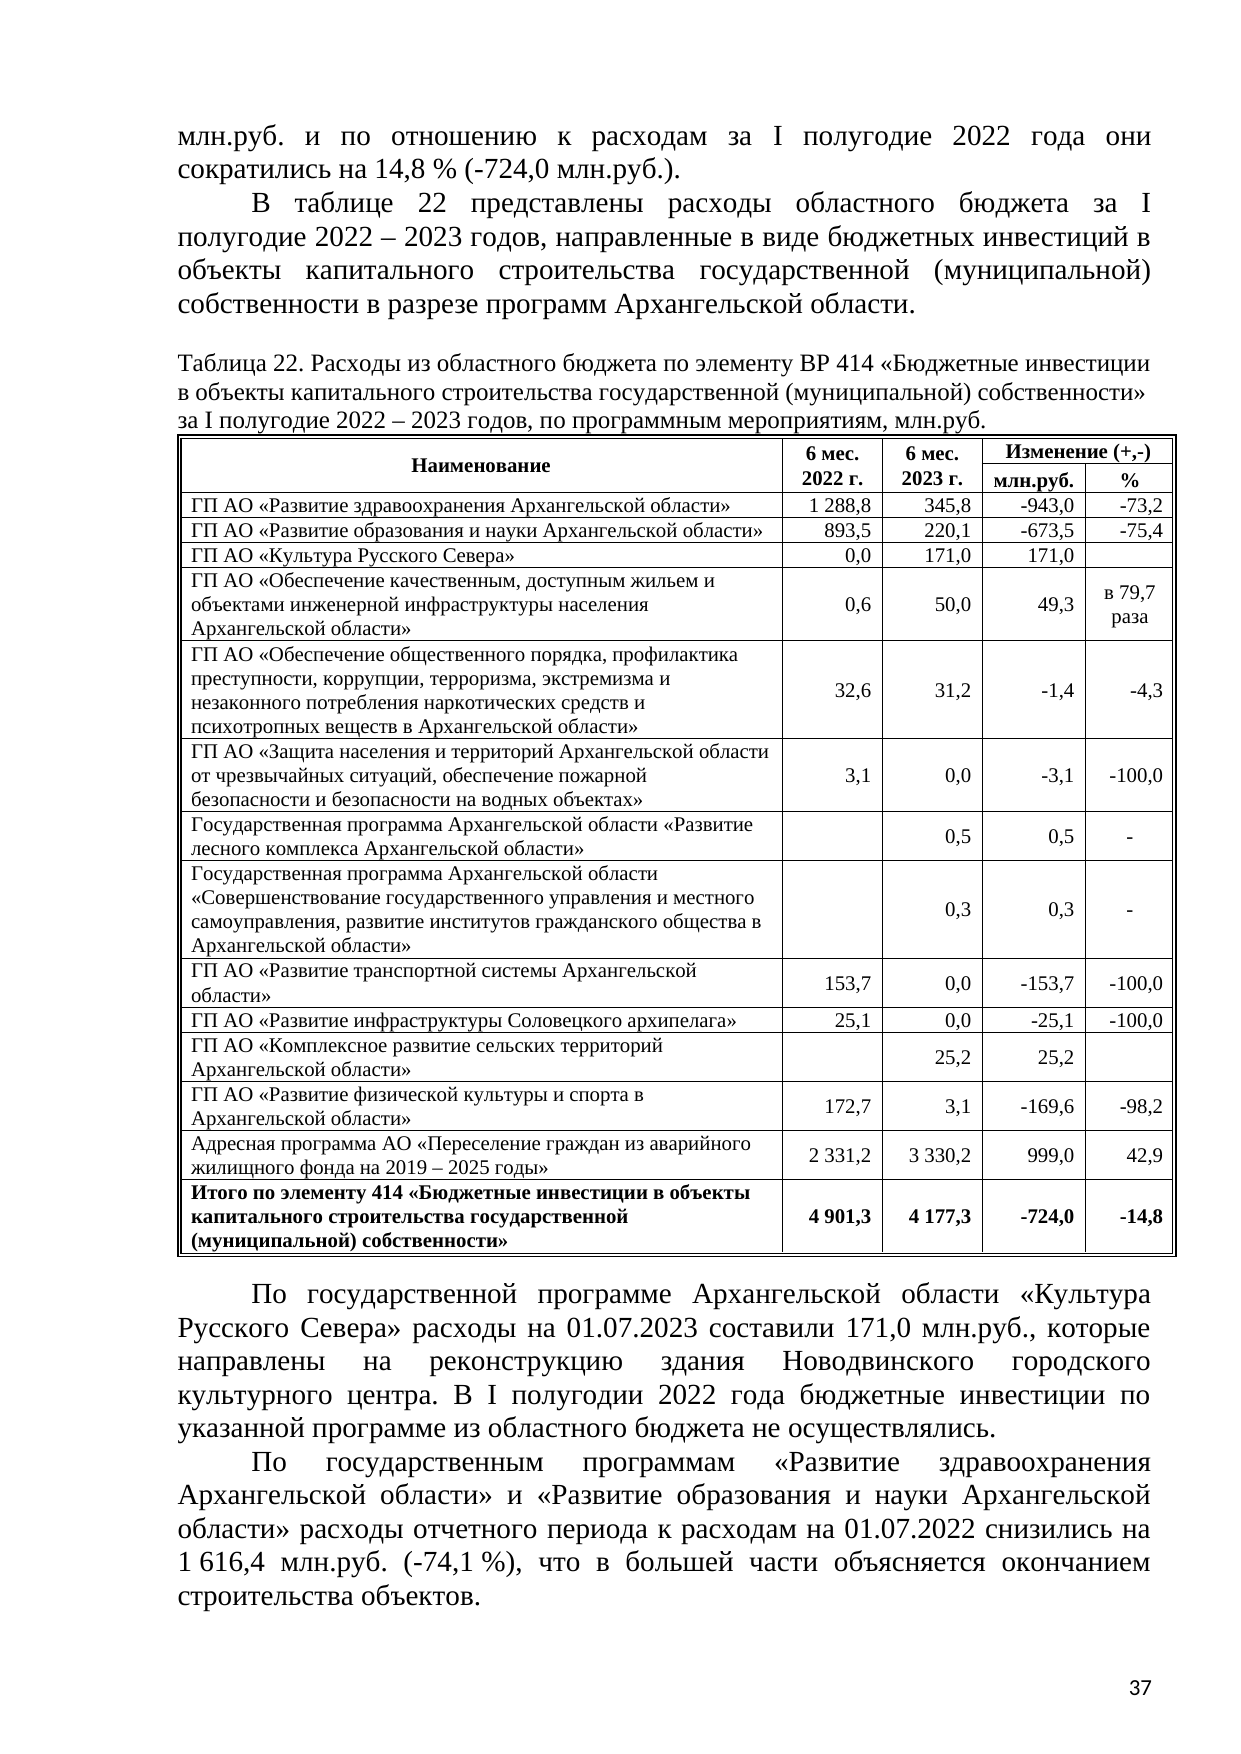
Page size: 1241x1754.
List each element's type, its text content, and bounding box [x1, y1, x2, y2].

table_cell 0,0 [883, 959, 982, 1007]
table_header Наименование [182, 439, 782, 492]
table_cell ГП АО «Культура Русского Севера» [182, 543, 782, 567]
table_cell 3,1 [783, 739, 882, 811]
text По государственным программам «Развитие здравоохранения Архангельской области» и «Развитие образования и науки Архангельской области» расходы отчетного периода к расходам на 01.07.2022 снизились на 1 616,4 млн.руб. (-74,1 %), что в большей части объясняется окончанием строительства объектов. [177, 1444, 1152, 1612]
text Таблица 22. Расходы из областного бюджета по элементу ВР 414 «Бюджетные инвестиции в объекты капитального строительства государственной (муниципальной) собственности» за I полугодие 2022 – 2023 годов, по программным мероприятиям, млн.руб. [177, 348, 1152, 434]
table_cell 999,0 [983, 1131, 1085, 1179]
table_cell -1,4 [983, 641, 1085, 738]
table_cell -153,7 [983, 959, 1085, 1007]
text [177, 118, 1152, 185]
table_cell - [1086, 812, 1172, 860]
table_cell 31,2 [883, 641, 982, 738]
table_cell -98,2 [1086, 1082, 1172, 1130]
text По государственной программе Архангельской области «Культура Русского Севера» расходы на 01.07.2023 составили 171,0 млн.руб., которые направлены на реконструкцию здания Новодвинского городского культурного центра. В I полугодии 2022 года бюджетные инвестиции по указанной программе из областного бюджета не осуществлялись. [177, 1276, 1152, 1444]
table_cell -25,1 [983, 1008, 1085, 1032]
table_cell Адресная программа АО «Переселение граждан из аварийного жилищного фонда на 2019 – 2025 годы» [182, 1131, 782, 1179]
table_cell 171,0 [983, 543, 1085, 567]
table_cell -724,0 [983, 1180, 1085, 1252]
table_cell -943,0 [983, 493, 1085, 517]
table_cell -4,3 [1086, 641, 1172, 738]
table_cell 3 330,2 [883, 1131, 982, 1179]
table_cell -169,6 [983, 1082, 1085, 1130]
table_cell 171,0 [883, 543, 982, 567]
table_cell 25,2 [883, 1033, 982, 1081]
table_cell Государственная программа Архангельской области «Развитие лесного комплекса Архангельской области» [182, 812, 782, 860]
table_cell 0,6 [783, 568, 882, 640]
table_cell [783, 1033, 882, 1081]
table_header 6 мес. 2022 г. [783, 439, 882, 492]
table_cell ГП АО «Защита населения и территорий Архангельской области от чрезвычайных ситуаций, обеспечение пожарной безопасности и безопасности на водных объектах» [182, 739, 782, 811]
table_cell ГП АО «Обеспечение общественного порядка, профилактика преступности, коррупции, терроризма, экстремизма и незаконного потребления наркотических средств и психотропных веществ в Архангельской области» [182, 641, 782, 738]
table_cell 345,8 [883, 493, 982, 517]
table_cell ГП АО «Комплексное развитие сельских территорий Архангельской области» [182, 1033, 782, 1081]
table_cell -75,4 [1086, 518, 1172, 542]
table_cell 0,0 [883, 1008, 982, 1032]
table_cell % [1086, 464, 1172, 492]
table_cell -3,1 [983, 739, 1085, 811]
table_cell [783, 861, 882, 957]
table_cell 0,0 [883, 739, 982, 811]
table_cell -100,0 [1086, 959, 1172, 1007]
table_cell ГП АО «Развитие инфраструктуры Соловецкого архипелага» [182, 1008, 782, 1032]
table_cell 42,9 [1086, 1131, 1172, 1179]
table_cell -73,2 [1086, 493, 1172, 517]
table_cell 220,1 [883, 518, 982, 542]
table_cell 4 177,3 [883, 1180, 982, 1252]
table_cell ГП АО «Развитие здравоохранения Архангельской области» [182, 493, 782, 517]
table_cell 4 901,3 [783, 1180, 882, 1252]
table_cell 0,0 [783, 543, 882, 567]
table_cell ГП АО «Развитие транспортной системы Архангельской области» [182, 959, 782, 1007]
table_cell - [1086, 861, 1172, 957]
table_cell -100,0 [1086, 739, 1172, 811]
table_cell -673,5 [983, 518, 1085, 542]
table_cell в 79,7 раза [1086, 568, 1172, 640]
table_cell ГП АО «Развитие физической культуры и спорта в Архангельской области» [182, 1082, 782, 1130]
table_cell 3,1 [883, 1082, 982, 1130]
table_cell 49,3 [983, 568, 1085, 640]
table_cell 32,6 [783, 641, 882, 738]
table_header Изменение (+,-) [983, 439, 1172, 463]
table_cell 1 288,8 [783, 493, 882, 517]
table_cell Итого по элементу 414 «Бюджетные инвестиции в объекты капитального строительства государственной (муниципальной) собственности» [182, 1180, 782, 1252]
table_cell 153,7 [783, 959, 882, 1007]
text В таблице 22 представлены расходы областного бюджета за I полугодие 2022 – 2023 годов, направленные в виде бюджетных инвестиций в объекты капитального строительства государственной (муниципальной) собственности в разрезе программ Архангельской области. [177, 185, 1152, 319]
table_cell 0,5 [883, 812, 982, 860]
table_cell 0,3 [883, 861, 982, 957]
table_cell Государственная программа Архангельской области «Совершенствование государственного управления и местного самоуправления, развитие институтов гражданского общества в Архангельской области» [182, 861, 782, 957]
table_cell 0,5 [983, 812, 1085, 860]
table_cell 50,0 [883, 568, 982, 640]
table_cell ГП АО «Развитие образования и науки Архангельской области» [182, 518, 782, 542]
table_cell 25,1 [783, 1008, 882, 1032]
table_cell млн.руб. [983, 464, 1085, 492]
table_cell -100,0 [1086, 1008, 1172, 1032]
table_cell 172,7 [783, 1082, 882, 1130]
table_cell [1086, 543, 1172, 567]
table_cell 2 331,2 [783, 1131, 882, 1179]
table_cell ГП АО «Обеспечение качественным, доступным жильем и объектами инженерной инфраструктуры населения Архангельской области» [182, 568, 782, 640]
table_cell 893,5 [783, 518, 882, 542]
table_cell [783, 812, 882, 860]
table_cell -14,8 [1086, 1180, 1172, 1252]
table_cell 0,3 [983, 861, 1085, 957]
table_header 6 мес. 2023 г. [883, 439, 982, 492]
table_cell 25,2 [983, 1033, 1085, 1081]
table_cell [1086, 1033, 1172, 1081]
